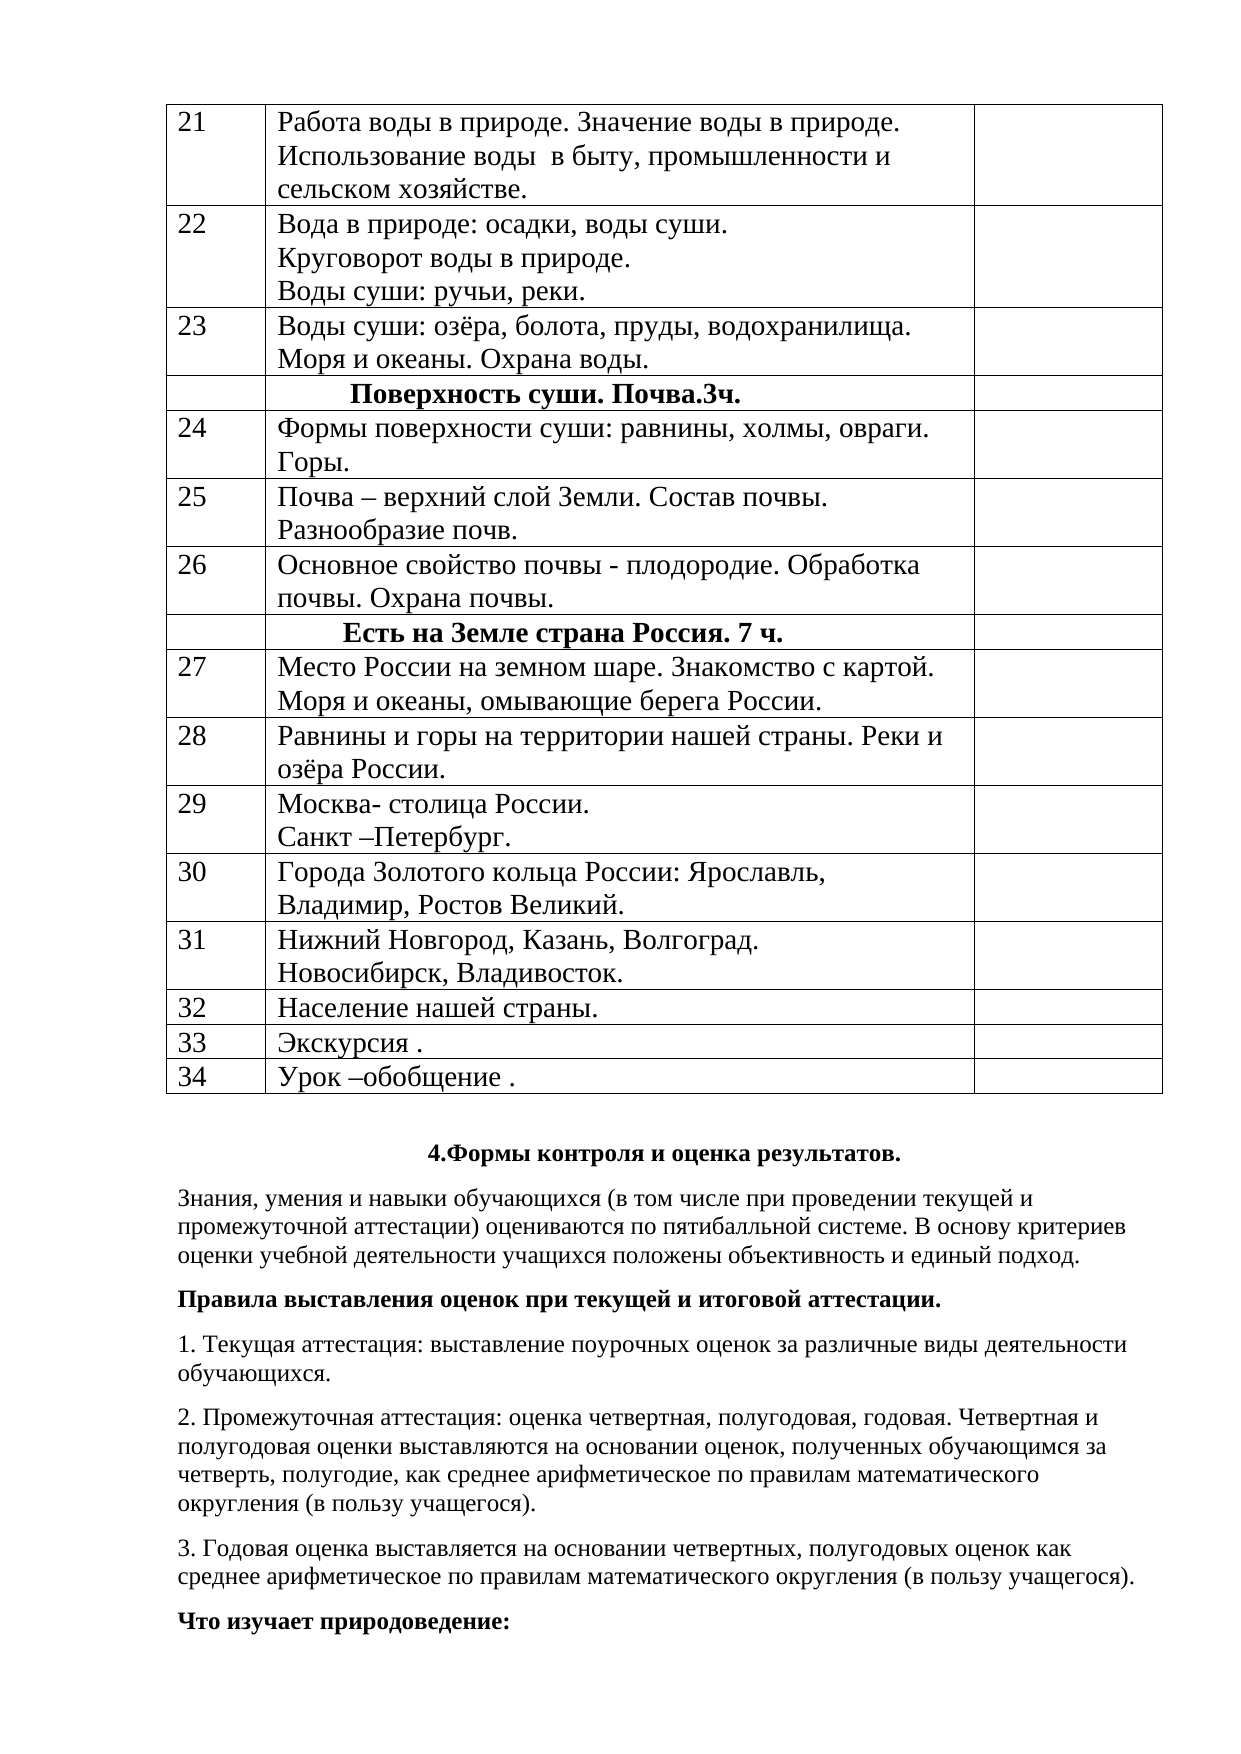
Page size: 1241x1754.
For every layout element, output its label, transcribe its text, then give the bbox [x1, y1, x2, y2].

table_cell [975, 411, 1162, 478]
table_cell [975, 650, 1162, 717]
table_cell [975, 308, 1162, 375]
table_cell Население нашей страны. [266, 990, 974, 1024]
table_cell 23 [167, 308, 265, 375]
table_cell 32 [167, 990, 265, 1024]
table_cell Почва – верхний слой Земли. Состав почвы. Разнообразие почв. [266, 479, 974, 546]
table_cell 24 [167, 411, 265, 478]
text 3. Годовая оценка выставляется на основании четвертных, полугодовых оценок как среднее арифметическое по правилам математического округления (в пользу учащегося). [177, 1533, 1152, 1590]
table_cell [975, 547, 1162, 614]
table_cell Есть на Земле страна Россия. 7 ч. [266, 615, 974, 648]
table_cell Поверхность суши. Почва.3ч. [266, 376, 974, 409]
table_cell Воды суши: озёра, болота, пруды, водохранилища. Моря и океаны. Охрана воды. [266, 308, 974, 375]
table_cell [975, 922, 1162, 989]
table_cell Экскурсия . [266, 1025, 974, 1058]
table_cell Место России на земном шаре. Знакомство с картой. Моря и океаны, омывающие берега России. [266, 650, 974, 717]
table_cell [975, 206, 1162, 307]
table_cell 31 [167, 922, 265, 989]
table_cell [975, 479, 1162, 546]
table_cell Вода в природе: осадки, воды суши. Круговорот воды в природе. Воды суши: ручьи, реки. [266, 206, 974, 307]
table_cell [975, 786, 1162, 853]
table_cell Основное свойство почвы - плодородие. Обработка почвы. Охрана почвы. [266, 547, 974, 614]
table_cell Урок –обобщение . [266, 1059, 974, 1093]
table_cell 21 [167, 105, 265, 205]
table_cell [975, 1025, 1162, 1058]
table_cell [167, 376, 265, 409]
table_cell 29 [167, 786, 265, 853]
table_cell [975, 990, 1162, 1024]
table_cell [975, 718, 1162, 785]
text Что изучает природоведение: [177, 1606, 1152, 1634]
table_cell Равнины и горы на территории нашей страны. Реки и озёра России. [266, 718, 974, 785]
table_cell Работа воды в природе. Значение воды в природе. Использование воды в быту, промышленности и сельском хозяйстве. [266, 105, 974, 205]
text 1. Текущая аттестация: выставление поурочных оценок за различные виды деятельности обучающихся. [177, 1329, 1152, 1386]
text Правила выставления оценок при текущей и итоговой аттестации. [177, 1284, 1152, 1313]
text Знания, умения и навыки обучающихся (в том числе при проведении текущей и промежуточной аттестации) оцениваются по пятибалльной системе. В основу критериев оценки учебной деятельности учащихся положены объективность и единый подход. [177, 1183, 1152, 1269]
text 2. Промежуточная аттестация: оценка четвертная, полугодовая, годовая. Четвертная и полугодовая оценки выставляются на основании оценок, полученных обучающимся за четверть, полугодие, как среднее арифметическое по правилам математического округления (в пользу учащегося). [177, 1402, 1152, 1517]
table_cell 34 [167, 1059, 265, 1093]
table_cell 22 [167, 206, 265, 307]
text 4.Формы контроля и оценка результатов. [177, 1138, 1152, 1167]
table_cell [975, 615, 1162, 648]
table_cell 28 [167, 718, 265, 785]
table_cell 25 [167, 479, 265, 546]
table_cell [975, 105, 1162, 205]
table_cell 30 [167, 854, 265, 921]
table_cell 33 [167, 1025, 265, 1058]
table_cell Формы поверхности суши: равнины, холмы, овраги. Горы. [266, 411, 974, 478]
table_cell Нижний Новгород, Казань, Волгоград. Новосибирск, Владивосток. [266, 922, 974, 989]
table_cell [167, 615, 265, 648]
table_cell Москва- столица России. Санкт –Петербург. [266, 786, 974, 853]
table_cell 27 [167, 650, 265, 717]
table_cell [975, 376, 1162, 409]
table_cell 26 [167, 547, 265, 614]
table_cell Города Золотого кольца России: Ярославль, Владимир, Ростов Великий. [266, 854, 974, 921]
table_cell [975, 1059, 1162, 1093]
table_cell [975, 854, 1162, 921]
